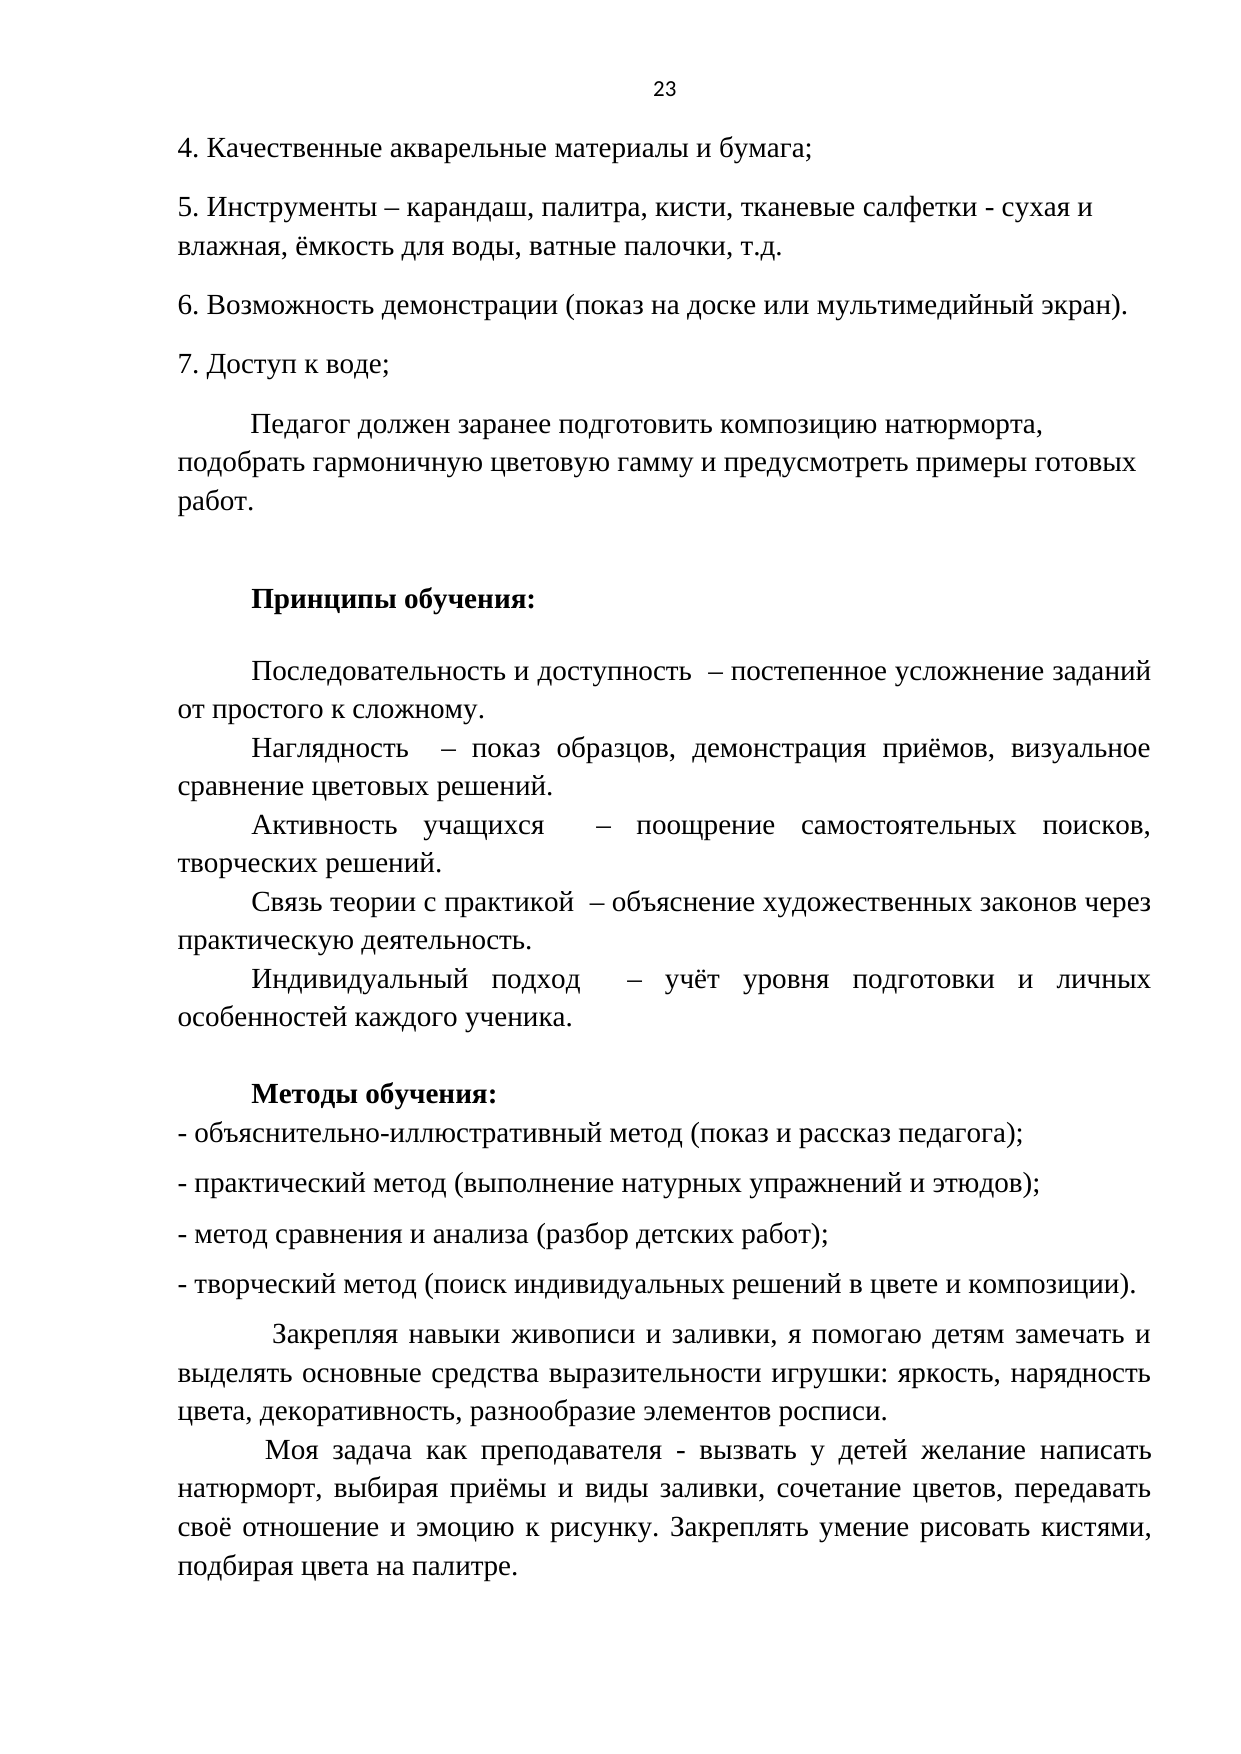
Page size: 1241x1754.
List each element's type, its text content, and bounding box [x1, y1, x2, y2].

text 4. Качественные акварельные материалы и бумага; [177, 130, 1152, 163]
text Закрепляя навыки живописи и заливки, я помогаю детям замечать и выделять основные средства выразительности игрушки: яркость, нарядность цвета, декоративность, разнообразие элементов росписи. [177, 1316, 1152, 1427]
text Моя задача как преподавателя - вызвать у детей желание написать натюрморт, выбирая приёмы и виды заливки, сочетание цветов, передавать своё отношение и эмоцию к рисунку. Закреплять умение рисовать кистями, подбирая цвета на палитре. [177, 1432, 1152, 1581]
text 7. Доступ к воде; [177, 347, 1152, 380]
text 5. Инструменты – карандаш, палитра, кисти, тканевые салфетки - сухая и влажная, ёмкость для воды, ватные палочки, т.д. [177, 189, 1152, 261]
text Индивидуальный подход – учёт уровня подготовки и личных особенностей каждого ученика. [177, 961, 1152, 1033]
text - практический метод (выполнение натурных упражнений и этюдов); [177, 1165, 1152, 1199]
text 6. Возможность демонстрации (показ на доске или мультимедийный экран). [177, 287, 1152, 321]
text - объяснительно-иллюстративный метод (показ и рассказ педагога); [177, 1115, 1152, 1149]
text Последовательность и доступность – постепенное усложнение заданий от простого к сложному. [177, 653, 1152, 725]
text Активность учащихся – поощрение самостоятельных поисков, творческих решений. [177, 807, 1152, 879]
text Методы обучения: [177, 1077, 1152, 1110]
text Принципы обучения: [177, 581, 1152, 614]
text - метод сравнения и анализа (разбор детских работ); [177, 1216, 1152, 1249]
text - творческий метод (поиск индивидуальных решений в цвете и композиции). [177, 1266, 1152, 1299]
text Педагог должен заранее подготовить композицию натюрморта, подобрать гармоничную цветовую гамму и предусмотреть примеры готовых работ. [177, 406, 1152, 517]
text Наглядность – показ образцов, демонстрация приёмов, визуальное сравнение цветовых решений. [177, 730, 1152, 802]
text Связь теории с практикой – объяснение художественных законов через практическую деятельность. [177, 884, 1152, 956]
